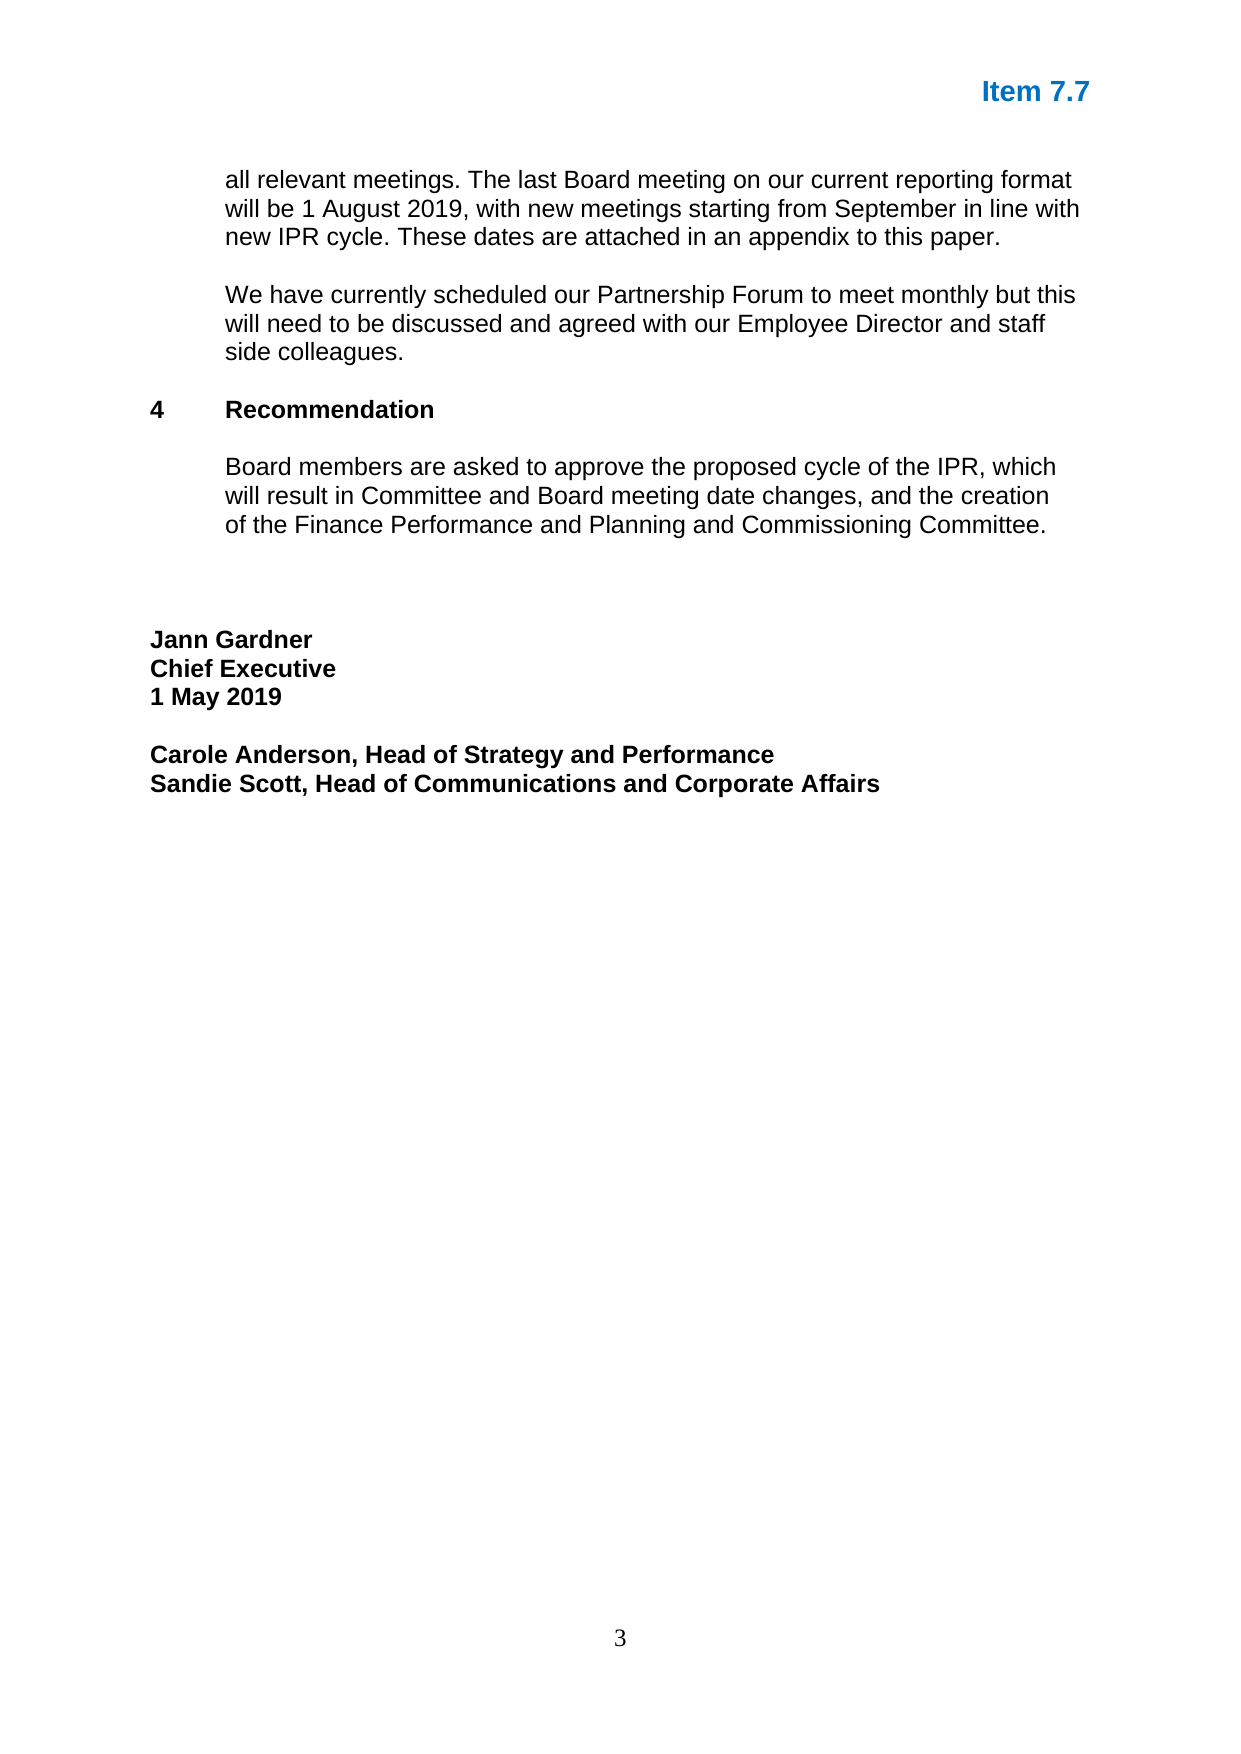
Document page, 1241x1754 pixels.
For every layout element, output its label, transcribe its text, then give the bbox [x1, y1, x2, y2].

text 4 Recommendation [150, 395, 1071, 423]
text Chief Executive [150, 653, 1071, 682]
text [225, 165, 1090, 251]
text Sandie Scott, Head of Communications and Corporate Affairs [150, 768, 1071, 797]
text We have currently scheduled our Partnership Forum to meet monthly but this will need to be discussed and agreed with our Employee Director and staff side colleagues. [225, 280, 1090, 366]
text Carole Anderson, Head of Strategy and Performance [150, 740, 1071, 768]
text Board members are asked to approve the proposed cycle of the IPR, which will result in Committee and Board meeting date changes, and the creation of the Finance Performance and Planning and Commissioning Committee. [225, 452, 1071, 538]
text Jann Gardner [150, 625, 1071, 653]
text 1 May 2019 [150, 682, 1071, 711]
